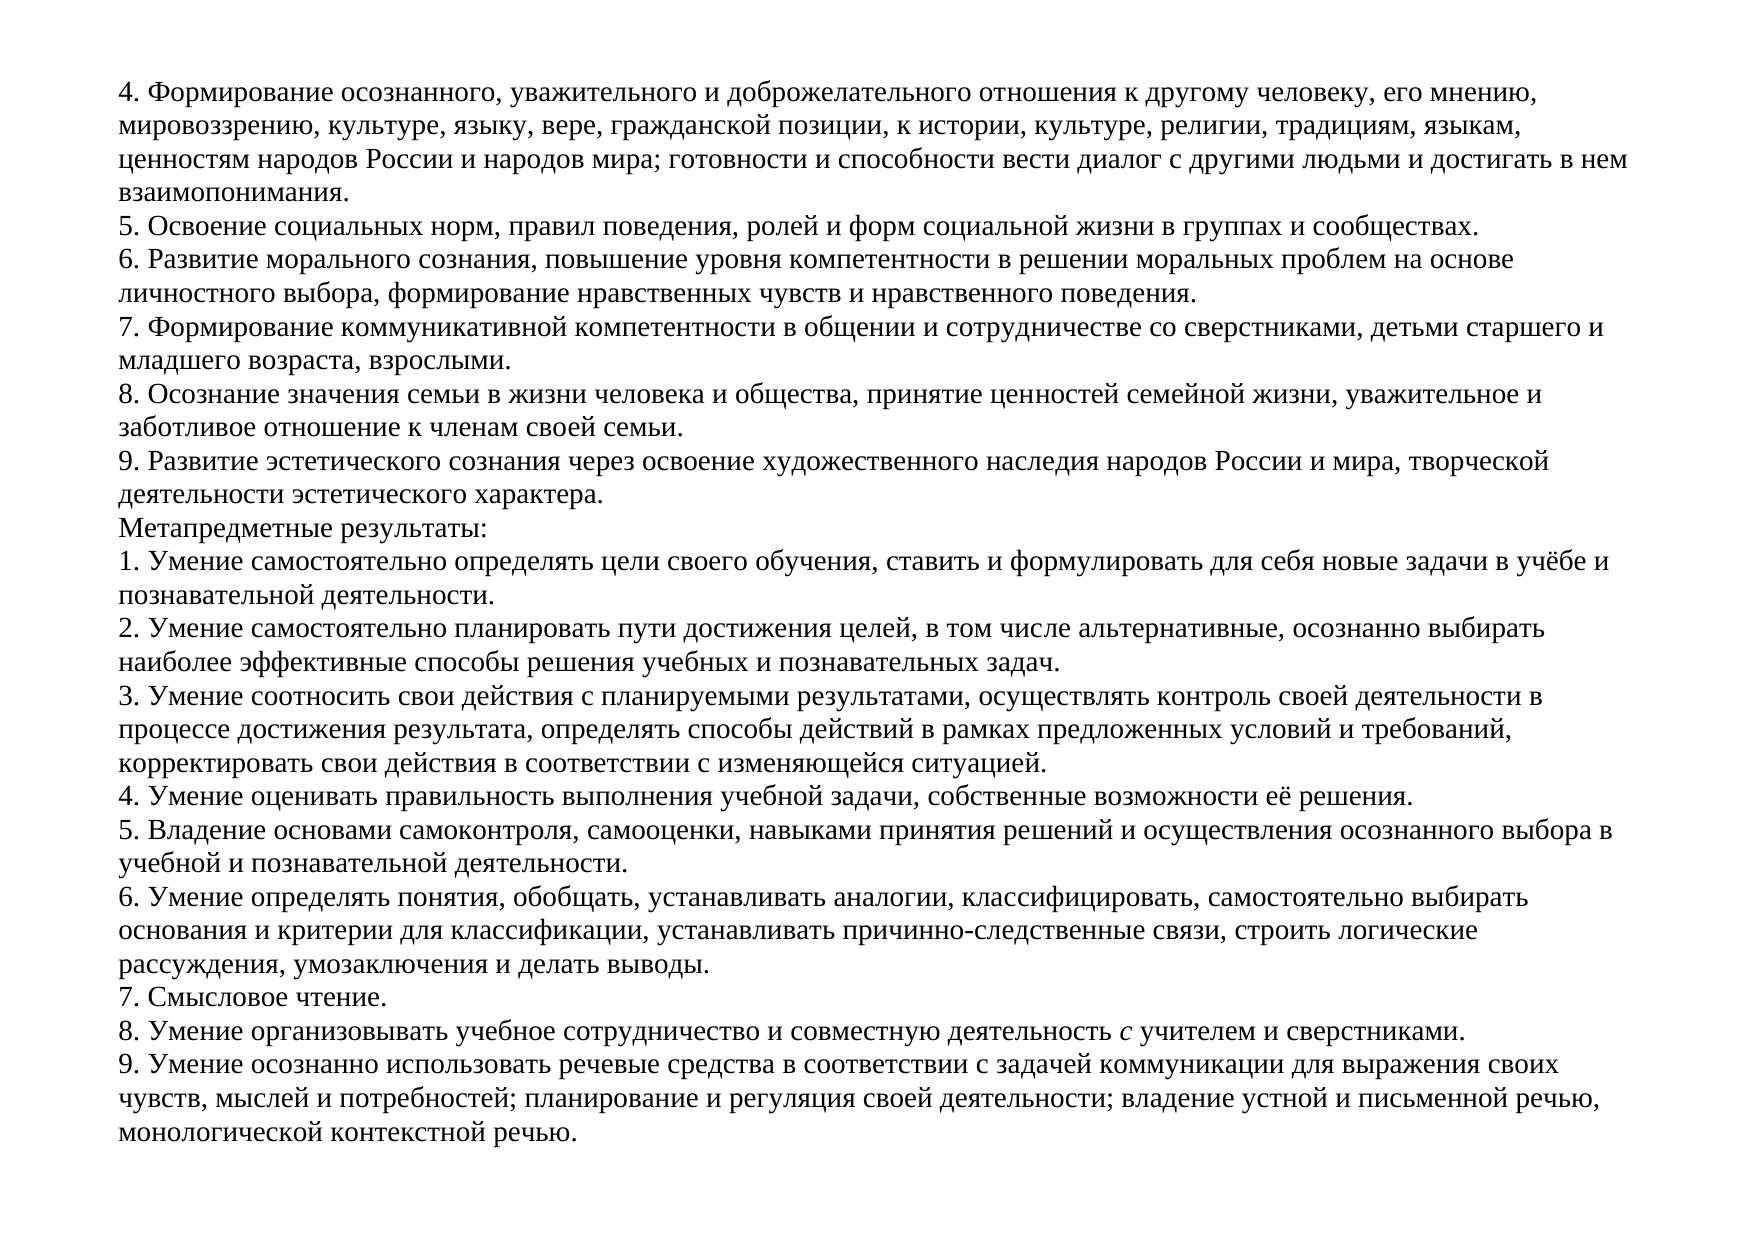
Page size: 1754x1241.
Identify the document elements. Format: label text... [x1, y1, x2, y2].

text 6. Развитие морального сознания, повышение уровня компетентности в решении моральных проблем на основе личностного выбора, формирование нравственных чувств и нравственного поведения. [118, 242, 1636, 309]
text 4. Формирование осознанного, уважительного и доброжелательного отношения к другому человеку, его мнению, мировоззрению, культуре, языку, вере, гражданской позиции, к истории, культуре, религии, традициям, языкам, ценностям народов России и народов мира; готовности и способности вести диалог с другими людьми и достигать в нем взаимопонимания. [118, 74, 1636, 208]
text 6. Умение определять понятия, обобщать, устанавливать аналогии, классифицировать, самостоятельно выбирать основания и критерии для классификации, устанавливать причинно-следственные связи, строить логические рассуждения, умозаключения и делать выводы. [118, 879, 1636, 979]
text 8. Осознание значения семьи в жизни человека и общества, принятие ценностей семейной жизни, уважительное и заботливое отношение к членам своей семьи. [118, 376, 1636, 443]
text 7. Смысловое чтение. [118, 979, 1636, 1013]
text 9. Умение осознанно использовать речевые средства в соответствии с задачей коммуникации для выражения своих чувств, мыслей и потребностей; планирование и регуляция своей деятельности; владение устной и письменной речью, монологической контекстной речью. [118, 1047, 1636, 1147]
text 4. Умение оценивать правильность выполнения учебной задачи, собственные возможности её решения. [118, 778, 1636, 812]
text Метапредметные результаты: [118, 510, 1636, 543]
text 3. Умение соотносить свои действия с планируемыми результатами, осуществлять контроль своей деятельности в процессе достижения результата, определять способы действий в рамках предложенных условий и требований, корректировать свои действия в соответствии с изменяющейся ситуацией. [118, 678, 1636, 778]
text 1. Умение самостоятельно определять цели своего обучения, ставить и формулировать для себя новые задачи в учёбе и познавательной деятельности. [118, 543, 1636, 611]
text 2. Умение самостоятельно планировать пути достижения целей, в том числе альтернативные, осознанно выбирать наиболее эффективные способы решения учебных и познавательных задач. [118, 611, 1636, 678]
text 5. Освоение социальных норм, правил поведения, ролей и форм социальной жизни в группах и сообществах. [118, 208, 1636, 242]
text 5. Владение основами самоконтроля, самооценки, навыками принятия решений и осуществления осознанного выбора в учебной и познавательной деятельности. [118, 812, 1636, 879]
text 7. Формирование коммуникативной компетентности в общении и сотрудничестве со сверстниками, детьми старшего и младшего возраста, взрослыми. [118, 309, 1636, 376]
text 9. Развитие эстетического сознания через освоение художественного наследия народов России и мира, творческой деятельности эстетического характера. [118, 443, 1636, 510]
text 8. Умение организовывать учебное сотрудничество и совместную деятельность с учителем и сверстниками. [118, 1013, 1636, 1047]
